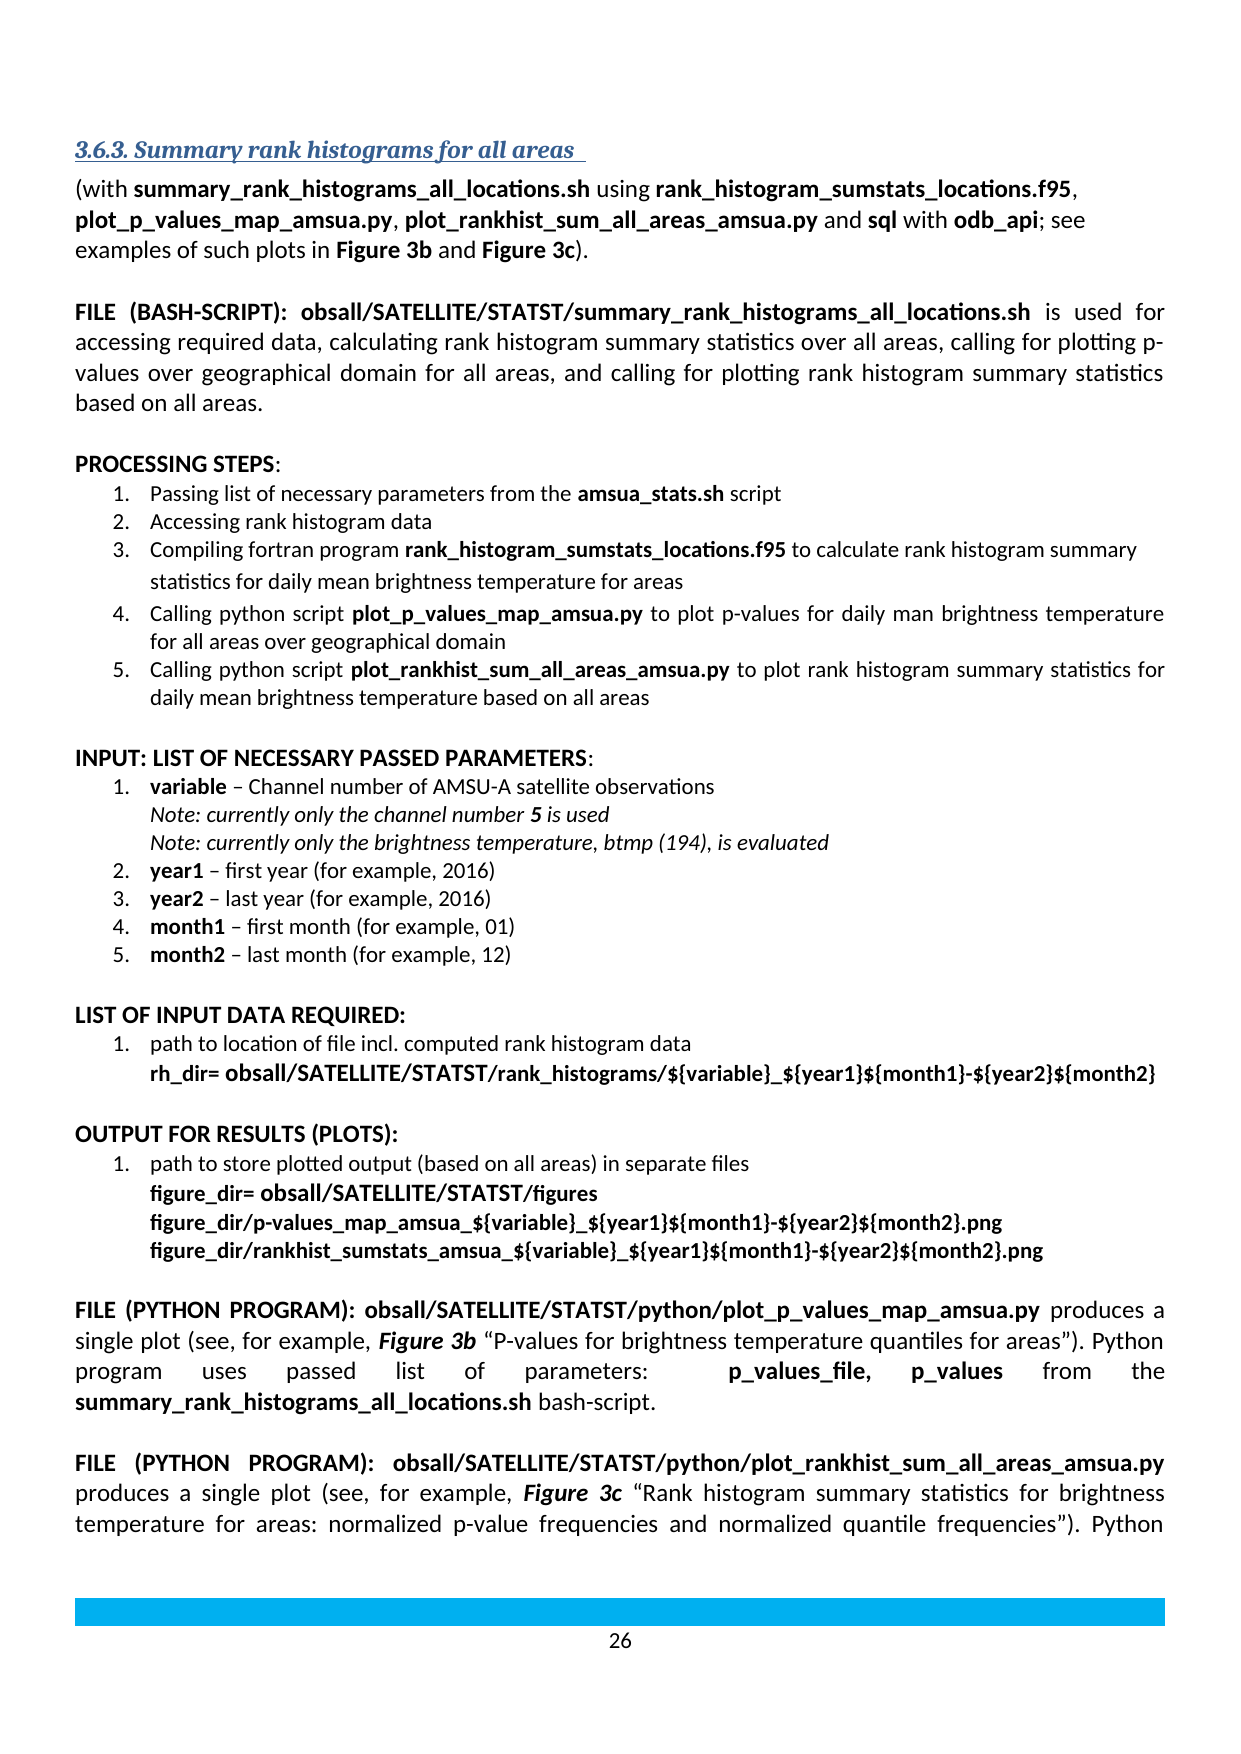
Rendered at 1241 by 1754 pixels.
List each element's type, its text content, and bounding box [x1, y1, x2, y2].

list Note: currently only the channel number 5 is used [150, 800, 1165, 828]
text INPUT: LIST OF NECESSARY PASSED PARAMETERS: [75, 742, 1165, 772]
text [75, 1447, 1165, 1538]
list Accessing rank histogram data [112, 507, 1165, 535]
text LIST OF INPUT DATA REQUIRED: [75, 999, 1165, 1029]
text (with summary_rank_histograms_all_locations.sh using rank_histogram_sumstats_locations.f95, plot_p_values_map_amsua.py, plot_rankhist_sum_all_areas_amsua.py and sql with odb_api; see examples of such plots in Figure 3b and Figure 3c). [75, 174, 1165, 265]
list Calling python script plot_p_values_map_amsua.py to plot p-values for daily man brightness temperature for all areas over geographical domain [112, 599, 1165, 655]
list path to location of file incl. computed rank histogram data [112, 1029, 1165, 1058]
list month2 – last month (for example, 12) [112, 941, 1165, 968]
list year2 – last year (for example, 2016) [112, 884, 1165, 912]
text FILE (PYTHON PROGRAM): obsall/SATELLITE/STATST/python/plot_p_values_map_amsua.py produces a single plot (see, for example, Figure 3b “P-values for brightness temperature quantiles for areas”). Python program uses passed list of parameters: p_values_file, p_values from the summary_rank_histograms_all_locations.sh bash-script. [75, 1294, 1165, 1416]
list figure_dir/rankhist_sumstats_amsua_${variable}_${year1}${month1}-${year2}${month2}.png [150, 1236, 1165, 1264]
text FILE (BASH-SCRIPT): obsall/SATELLITE/STATST/summary_rank_histograms_all_locations.sh is used for accessing required data, calculating rank histogram summary statistics over all areas, calling for plotting p-values over geographical domain for all areas, and calling for plotting rank histogram summary statistics based on all areas. [75, 296, 1165, 418]
list rh_dir= obsall/SATELLITE/STATST/rank_histograms/${variable}_${year1}${month1}-${year2}${month2} [150, 1058, 1165, 1088]
text OUTPUT FOR RESULTS (PLOTS): [75, 1119, 1165, 1149]
list year1 – first year (for example, 2016) [112, 856, 1165, 884]
list variable – Channel number of AMSU-A satellite observations [112, 772, 1165, 800]
list Calling python script plot_rankhist_sum_all_areas_amsua.py to plot rank histogram summary statistics for daily mean brightness temperature based on all areas [112, 655, 1165, 711]
list month1 – first month (for example, 01) [112, 912, 1165, 941]
list figure_dir/p-values_map_amsua_${variable}_${year1}${month1}-${year2}${month2}.png [150, 1208, 1165, 1236]
list Note: currently only the brightness temperature, btmp (194), is evaluated [150, 828, 1165, 856]
text PROCESSING STEPS: [75, 448, 1165, 479]
list Passing list of necessary parameters from the amsua_stats.sh script [112, 479, 1165, 507]
list figure_dir= obsall/SATELLITE/STATST/figures [150, 1177, 1165, 1208]
list path to store plotted output (based on all areas) in separate files [112, 1149, 1165, 1177]
list Compiling fortran program rank_histogram_sumstats_locations.f95 to calculate rank histogram summary statistics for daily mean brightness temperature for areas [112, 535, 1165, 595]
subtitle 3.6.3. Summary rank histograms for all areas [75, 136, 1165, 165]
